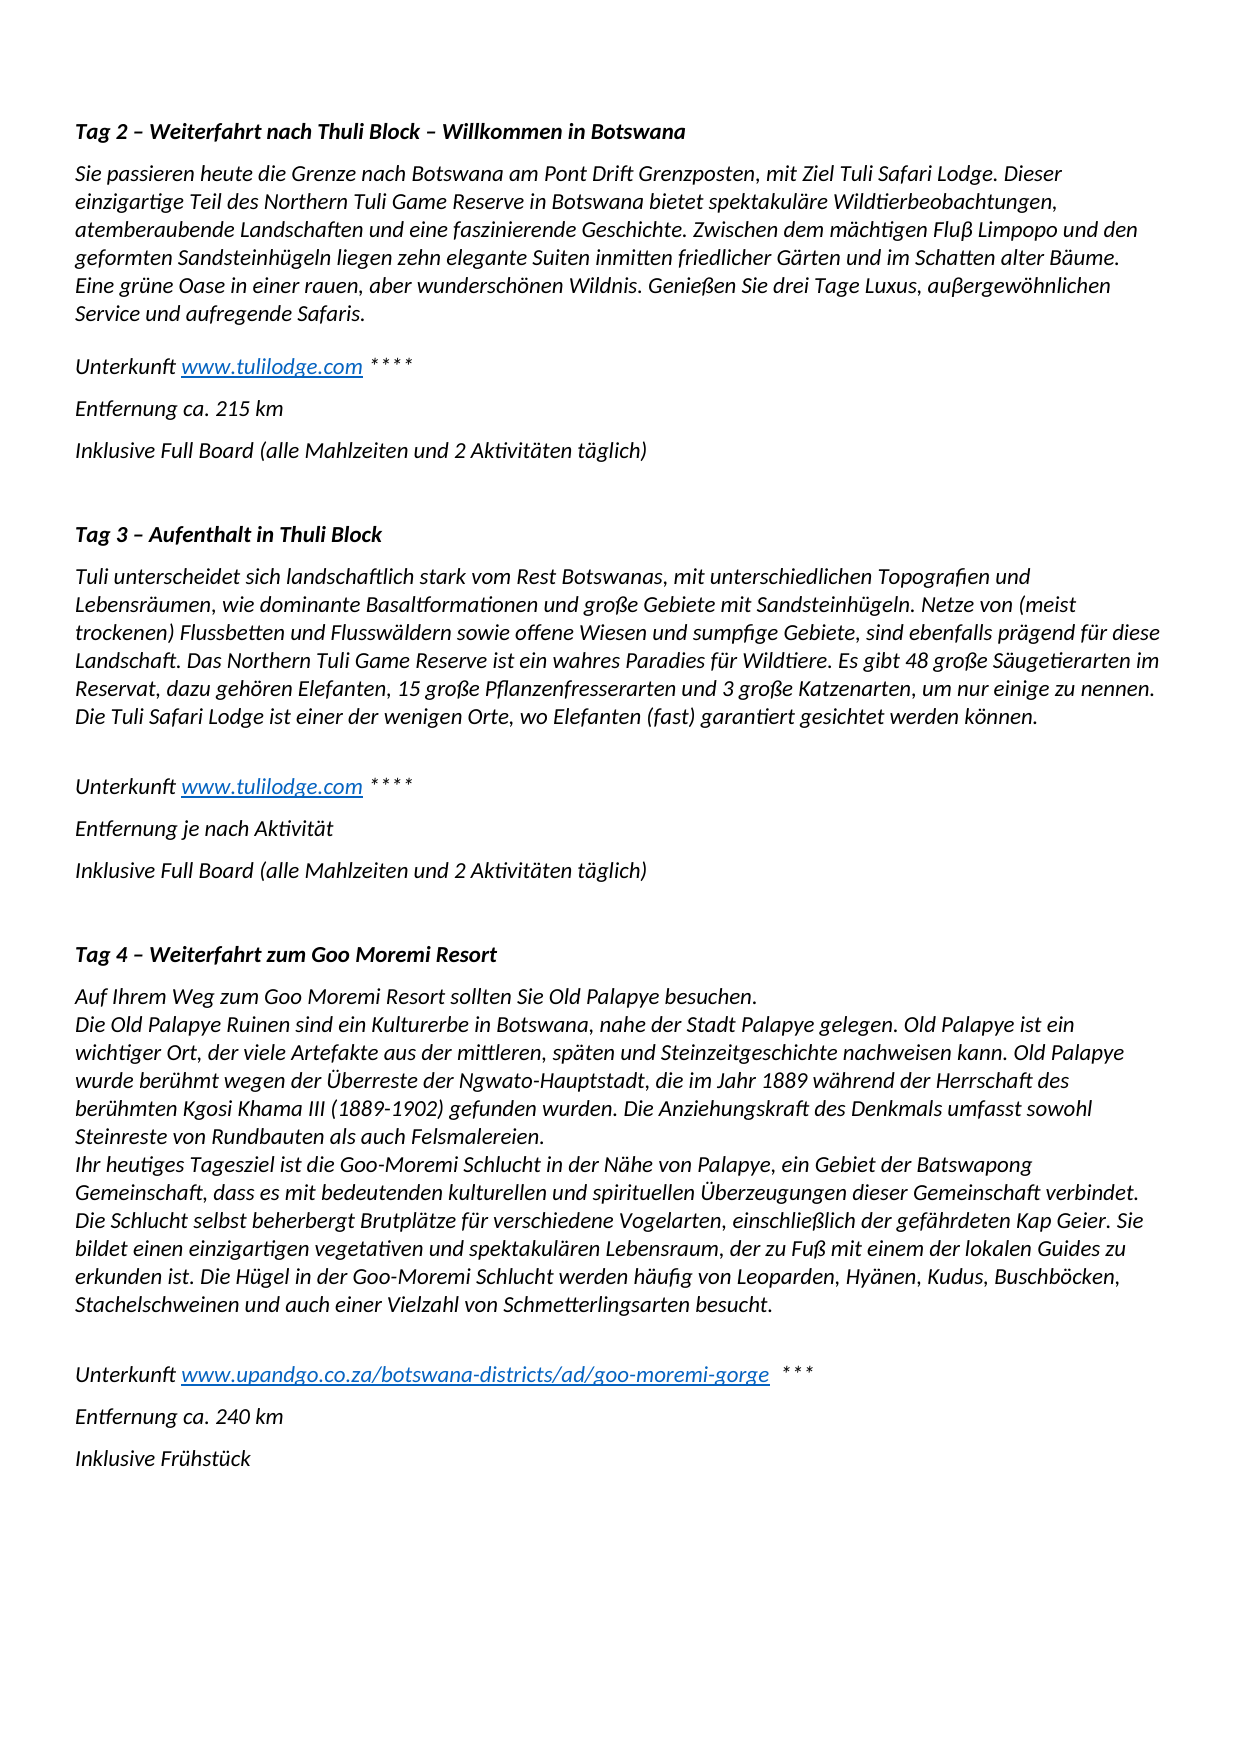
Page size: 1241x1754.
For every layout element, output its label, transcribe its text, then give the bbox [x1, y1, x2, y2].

text Inklusive Frühstück [75, 1444, 1165, 1472]
text Tag 4 – Weiterfahrt zum Goo Moremi Resort [75, 940, 1165, 968]
text Tuli unterscheidet sich landschaftlich stark vom Rest Botswanas, mit unterschiedlichen Topografien und Lebensräumen, wie dominante Basaltformationen und große Gebiete mit Sandsteinhügeln. Netze von (meist trockenen) Flussbetten und Flusswäldern sowie offene Wiesen und sumpfige Gebiete, sind ebenfalls prägend für diese Landschaft. Das Northern Tuli Game Reserve ist ein wahres Paradies für Wildtiere. Es gibt 48 große Säugetierarten im Reservat, dazu gehören Elefanten, 15 große Pflanzenfresserarten und 3 große Katzenarten, um nur einige zu nennen. Die Tuli Safari Lodge ist einer der wenigen Orte, wo Elefanten (fast) garantiert gesichtet werden können. [75, 562, 1165, 730]
text Tag 3 – Aufenthalt in Thuli Block [75, 520, 1165, 548]
text Unterkunft www.upandgo.co.za/botswana-districts/ad/goo-moremi-gorge *** [75, 1360, 1165, 1388]
text Sie passieren heute die Grenze nach Botswana am Pont Drift Grenzposten, mit Ziel Tuli Safari Lodge. Dieser einzigartige Teil des Northern Tuli Game Reserve in Botswana bietet spektakuläre Wildtierbeobachtungen, atemberaubende Landschaften und eine faszinierende Geschichte. Zwischen dem mächtigen Fluβ Limpopo und den geformten Sandsteinhügeln liegen zehn elegante Suiten inmitten friedlicher Gärten und im Schatten alter Bäume. Eine grüne Oase in einer rauen, aber wunderschönen Wildnis. Genießen Sie drei Tage Luxus, auβergewöhnlichen Service und aufregende Safaris. [75, 159, 1165, 327]
text Entfernung je nach Aktivität [75, 814, 1165, 842]
text Inklusive Full Board (alle Mahlzeiten und 2 Aktivitäten täglich) [75, 436, 1165, 464]
text Auf Ihrem Weg zum Goo Moremi Resort sollten Sie Old Palapye besuchen. [75, 982, 1165, 1010]
text Die Old Palapye Ruinen sind ein Kulturerbe in Botswana, nahe der Stadt Palapye gelegen. Old Palapye ist ein wichtiger Ort, der viele Artefakte aus der mittleren, späten und Steinzeitgeschichte nachweisen kann. Old Palapye wurde berühmt wegen der Überreste der Ngwato-Hauptstadt, die im Jahr 1889 während der Herrschaft des berühmten Kgosi Khama III (1889-1902) gefunden wurden. Die Anziehungskraft des Denkmals umfasst sowohl Steinreste von Rundbauten als auch Felsmalereien. [75, 1010, 1165, 1150]
text Die Schlucht selbst beherbergt Brutplätze für verschiedene Vogelarten, einschließlich der gefährdeten Kap Geier. Sie bildet einen einzigartigen vegetativen und spektakulären Lebensraum, der zu Fuß mit einem der lokalen Guides zu erkunden ist. Die Hügel in der Goo-Moremi Schlucht werden häufig von Leoparden, Hyänen, Kudus, Buschböcken, Stachelschweinen und auch einer Vielzahl von Schmetterlingsarten besucht. [75, 1206, 1165, 1318]
text Inklusive Full Board (alle Mahlzeiten und 2 Aktivitäten täglich) [75, 856, 1165, 884]
text Entfernung ca. 215 km [75, 394, 1165, 422]
text Ihr heutiges Tagesziel ist die Goo-Moremi Schlucht in der Nähe von Palapye, ein Gebiet der Batswapong Gemeinschaft, dass es mit bedeutenden kulturellen und spirituellen Überzeugungen dieser Gemeinschaft verbindet. [75, 1150, 1165, 1206]
text Unterkunft www.tulilodge.com **** [75, 772, 1165, 800]
text Entfernung ca. 240 km [75, 1402, 1165, 1430]
text Tag 2 – Weiterfahrt nach Thuli Block – Willkommen in Botswana [75, 117, 1165, 145]
text Unterkunft www.tulilodge.com **** [75, 352, 1165, 380]
